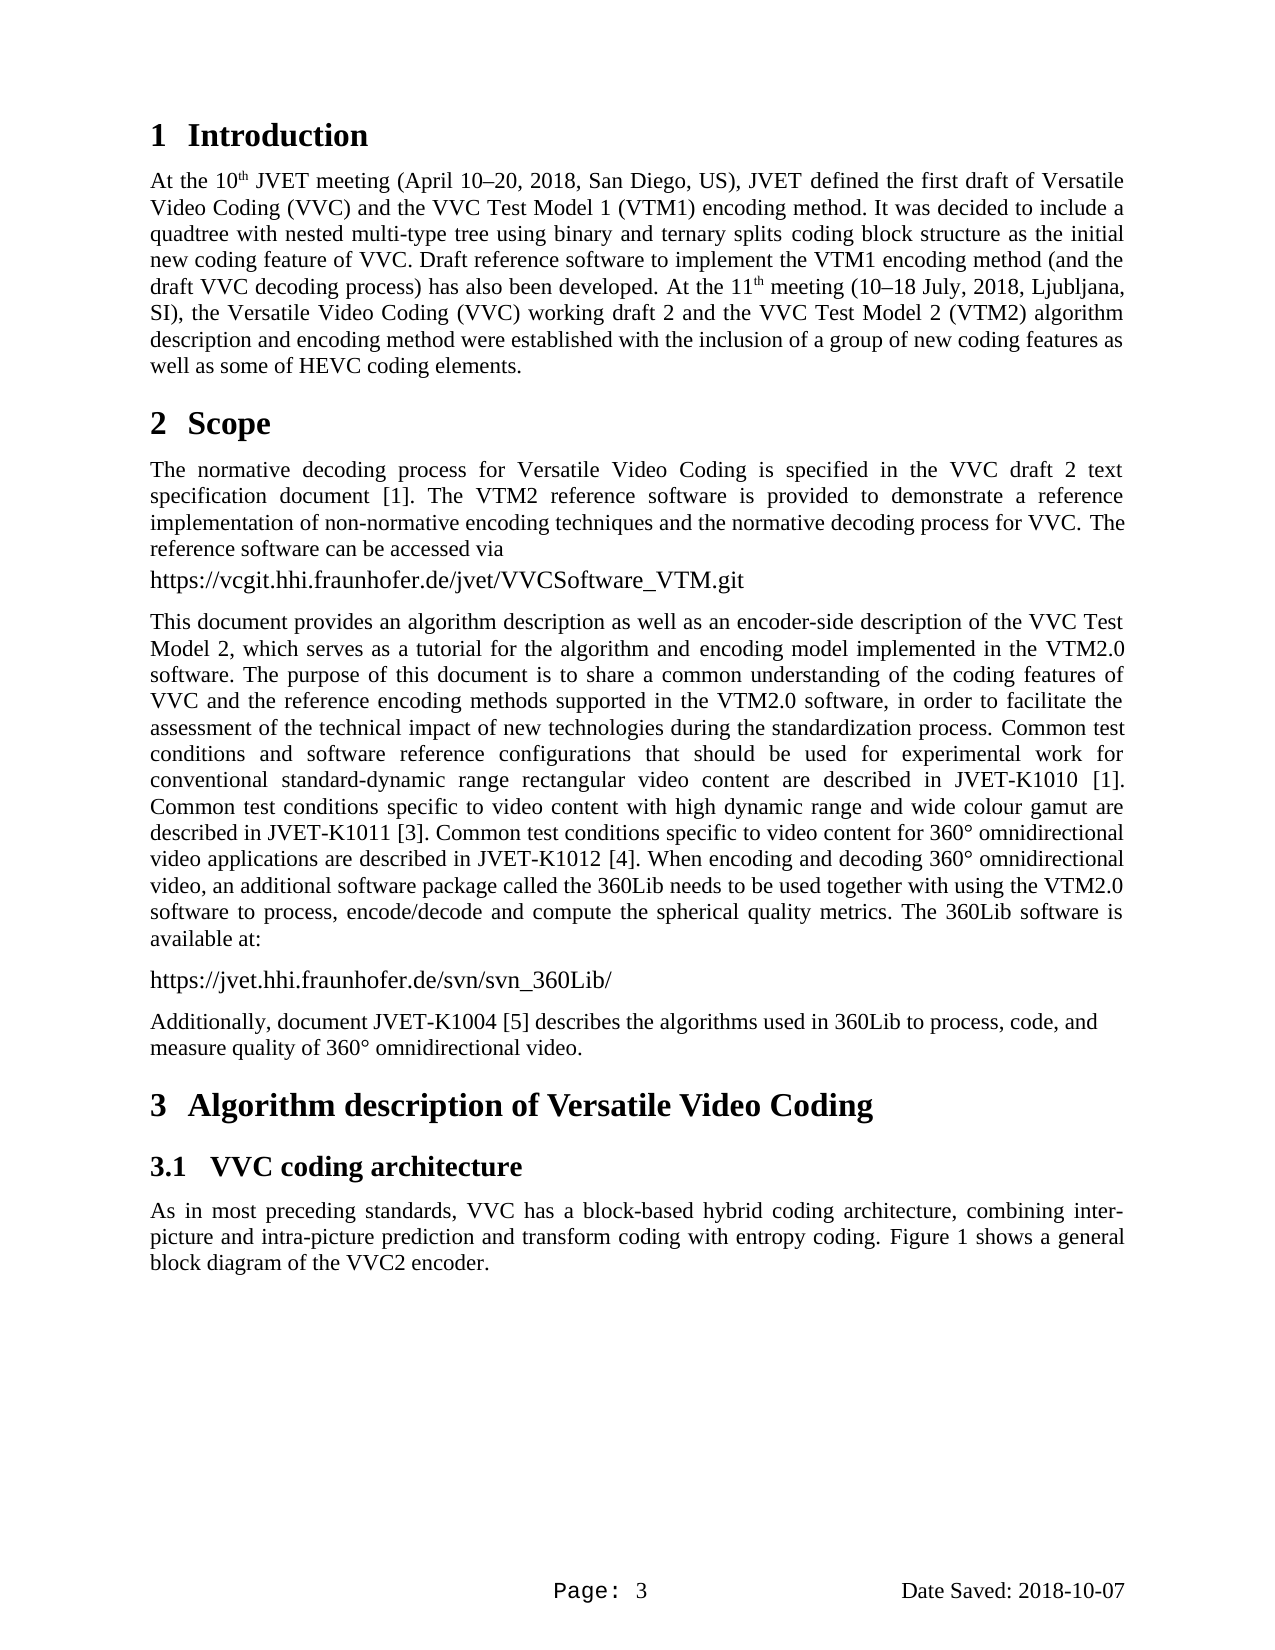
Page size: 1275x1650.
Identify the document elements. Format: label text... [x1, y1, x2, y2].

text At the 10th JVET meeting (April 10–20, 2018, San Diego, US), JVET defined the first draft of Versatile Video Coding (VVC) and the VVC Test Model 1 (VTM1) encoding method. It was decided to include a quadtree with nested multi-type tree using binary and ternary splits coding block structure as the initial new coding feature of VVC. Draft reference software to implement the VTM1 encoding method (and the draft VVC decoding process) has also been developed. At the 11th meeting (10–18 July, 2018, Ljubljana, SI), the Versatile Video Coding (VVC) working draft 2 and the VVC Test Model 2 (VTM2) algorithm description and encoding method were established with the inclusion of a group of new coding features as well as some of HEVC coding elements. [150, 167, 1125, 378]
subtitle Algorithm description of Versatile Video Coding [150, 1086, 1125, 1124]
subtitle VVC coding architecture [150, 1149, 1125, 1183]
subtitle Scope [150, 403, 1125, 442]
subtitle Introduction [150, 115, 1125, 153]
text https://jvet.hhi.fraunhofer.de/svn/svn_360Lib/ [150, 965, 1125, 994]
text As in most preceding standards, VVC has a block-based hybrid coding architecture, combining inter-picture and intra-picture prediction and transform coding with entropy coding. Figure 1 shows a general block diagram of the VVC2 encoder. [150, 1197, 1125, 1276]
text The normative decoding process for Versatile Video Coding is specified in the VVC draft 2 text specification document [1]. The VTM2 reference software is provided to demonstrate a reference implementation of non-normative encoding techniques and the normative decoding process for VVC. The reference software can be accessed via [150, 456, 1125, 561]
text Additionally, document JVET-K1004 [5] describes the algorithms used in 360Lib to process, code, and measure quality of 360° omnidirectional video. [150, 1008, 1125, 1061]
text https://vcgit.hhi.fraunhofer.de/jvet/VVCSoftware_VTM.git [150, 565, 1125, 594]
text This document provides an algorithm description as well as an encoder-side description of the VVC Test Model 2, which serves as a tutorial for the algorithm and encoding model implemented in the VTM2.0 software. The purpose of this document is to share a common understanding of the coding features of VVC and the reference encoding methods supported in the VTM2.0 software, in order to facilitate the assessment of the technical impact of new technologies during the standardization process. Common test conditions and software reference configurations that should be used for experimental work for conventional standard-dynamic range rectangular video content are described in JVET-K1010 [1]. Common test conditions specific to video content with high dynamic range and wide colour gamut are described in JVET-K1011 [3]. Common test conditions specific to video content for 360° omnidirectional video applications are described in JVET-K1012 [4]. When encoding and decoding 360° omnidirectional video, an additional software package called the 360Lib needs to be used together with using the VTM2.0 software to process, encode/decode and compute the spherical quality metrics. The 360Lib software is available at: [150, 608, 1125, 951]
